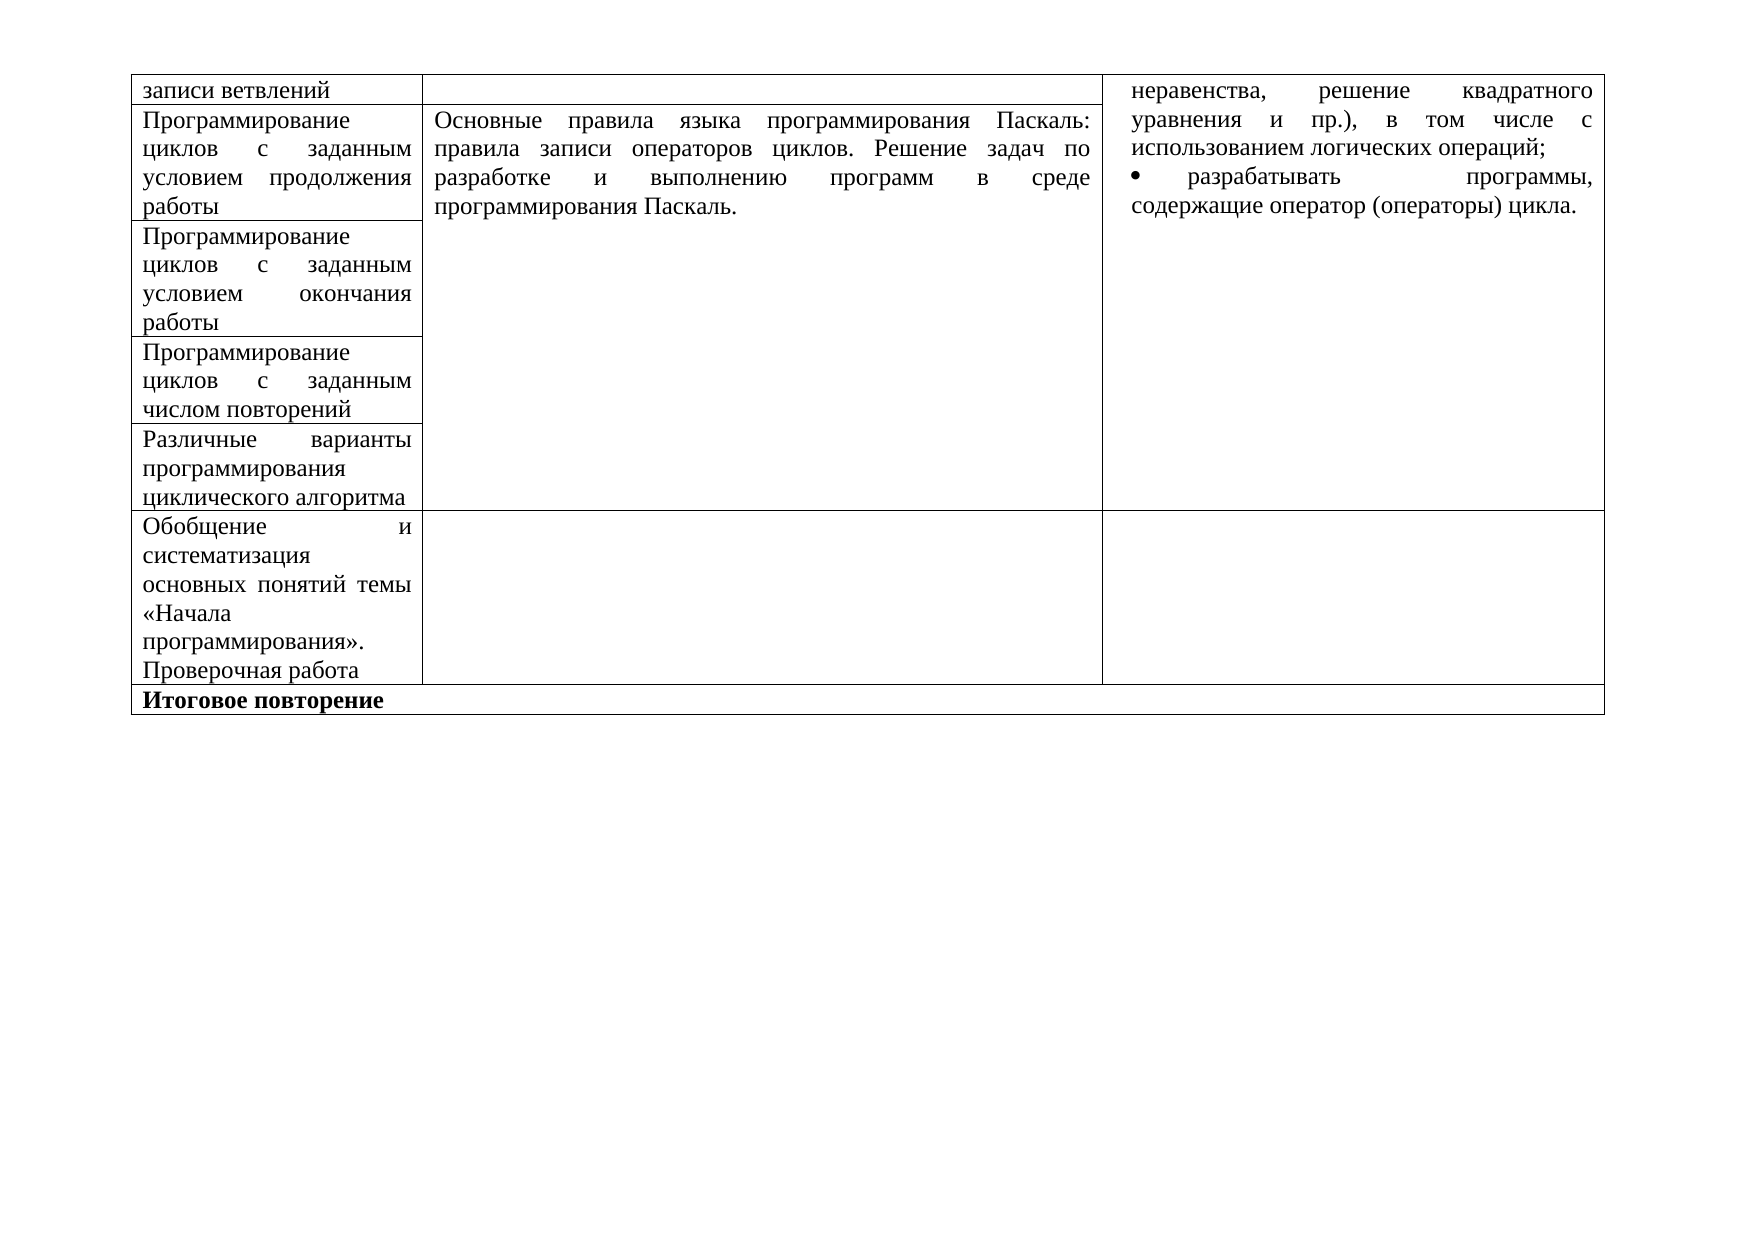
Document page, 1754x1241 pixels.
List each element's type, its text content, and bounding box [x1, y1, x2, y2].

table_cell Программирование циклов с заданным условием продолжения работы [132, 105, 422, 220]
table_cell Программирование циклов с заданным числом повторений [132, 337, 422, 423]
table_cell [132, 75, 422, 104]
table_cell Обобщение и систематизация основных понятий темы «Начала программирования». Проверочная работа [132, 511, 422, 684]
table_cell [423, 511, 1102, 684]
table_cell Итоговое повторение [132, 685, 1604, 714]
table_cell Различные варианты программирования циклического алгоритма [132, 424, 422, 510]
table_cell Программирование циклов с заданным условием окончания работы [132, 221, 422, 336]
table_cell Основные правила языка программирования Паскаль: правила записи операторов циклов. Решение задач по разработке и выполнению программ в среде программирования Паскаль. [423, 105, 1102, 510]
table_cell [1103, 511, 1604, 684]
